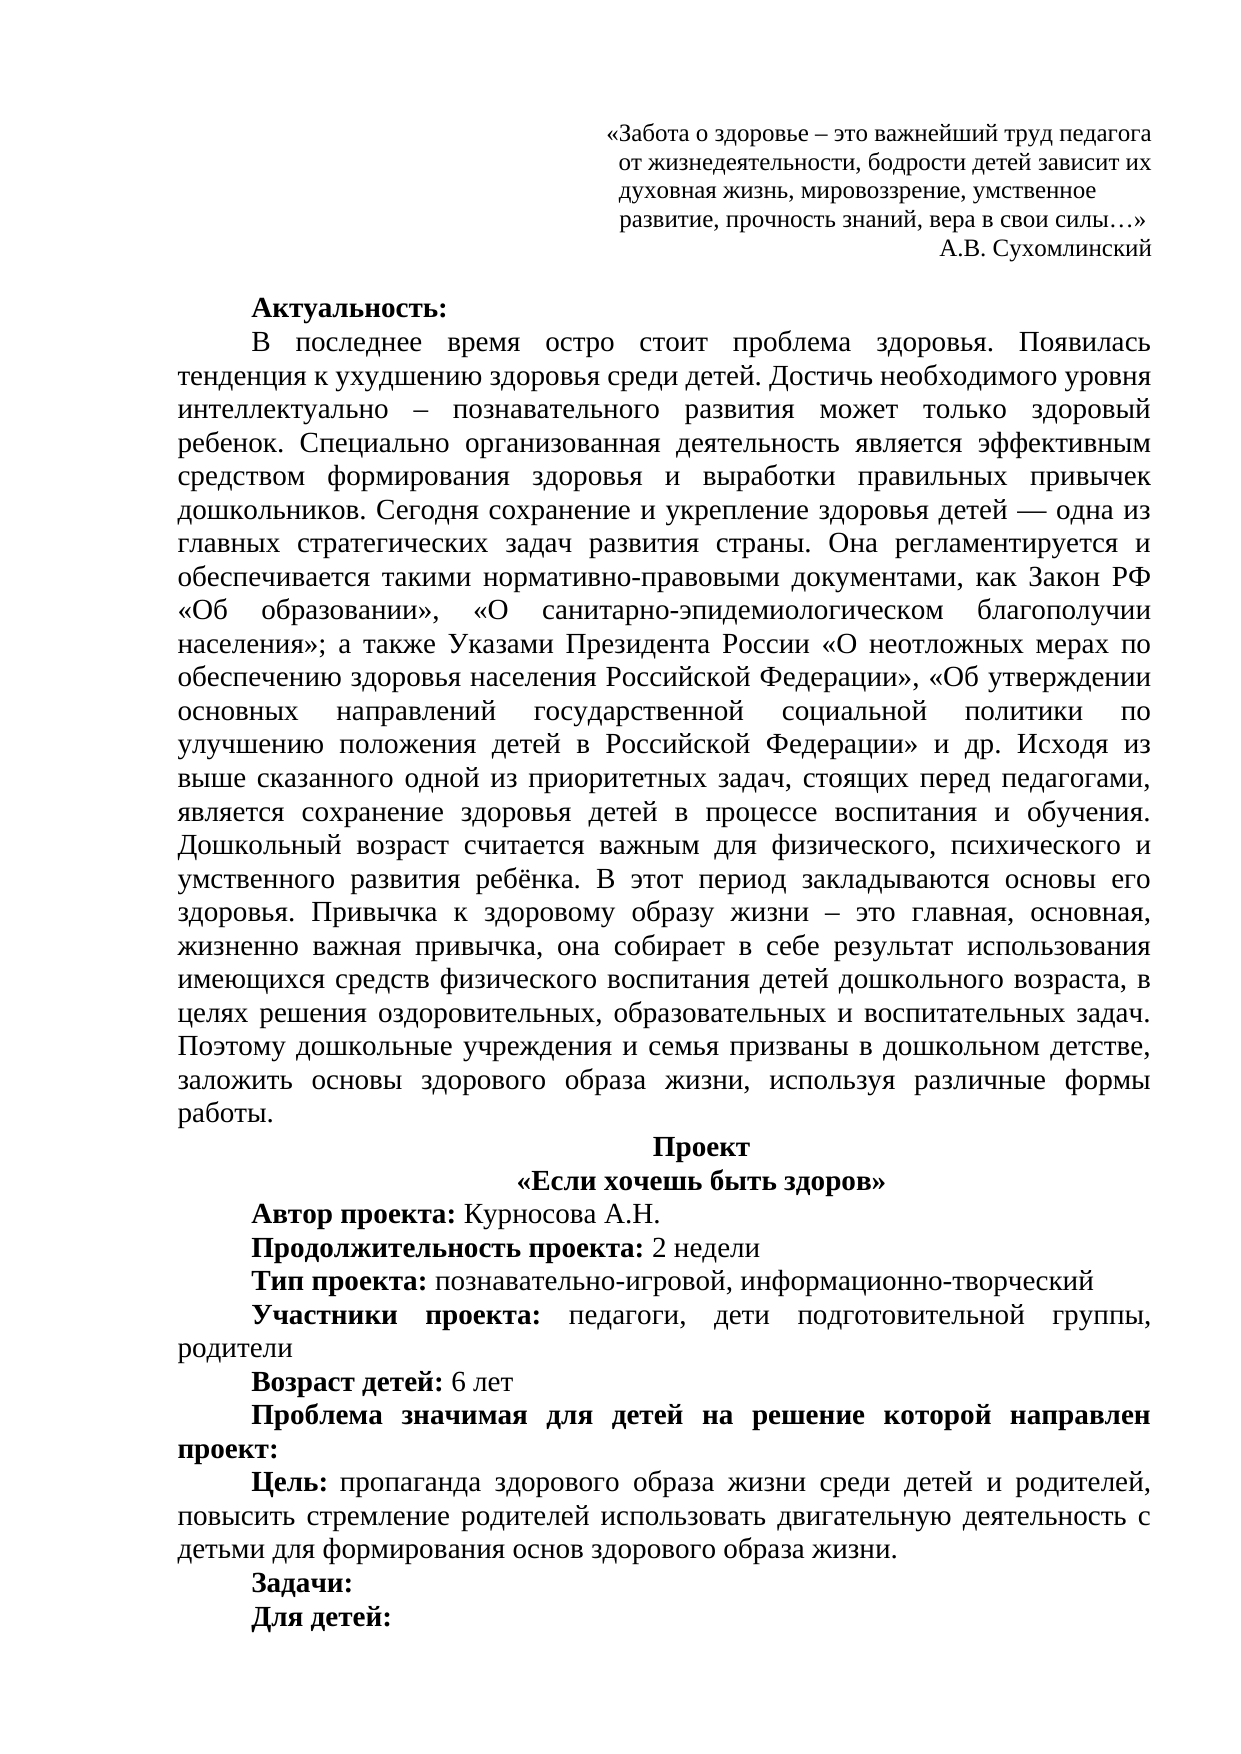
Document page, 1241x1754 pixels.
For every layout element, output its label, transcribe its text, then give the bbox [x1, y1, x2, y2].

text от жизнедеятельности, бодрости детей зависит их [177, 147, 1152, 176]
text Продолжительность проекта: 2 недели [177, 1230, 1152, 1263]
text Тип проекта: познавательно-игровой, информационно-творческий [177, 1263, 1152, 1297]
text Проект [177, 1129, 1152, 1163]
text Проблема значимая для детей на решение которой направлен проект: [177, 1397, 1152, 1464]
text Участники проекта: педагоги, дети подготовительной группы, родители [177, 1297, 1152, 1364]
text развитие, прочность знаний, вера в свои силы…» [177, 204, 1152, 233]
text Автор проекта: Курносова А.Н. [177, 1196, 1152, 1230]
text духовная жизнь, мировоззрение, умственное [177, 176, 1152, 204]
text А.В. Сухомлинский [177, 233, 1152, 262]
text Для детей: [177, 1599, 1152, 1632]
text В последнее время остро стоит проблема здоровья. Появилась тенденция к ухудшению здоровья среди детей. Достичь необходимого уровня интеллектуально – познавательного развития может только здоровый ребенок. Специально организованная деятельность является эффективным средством формирования здоровья и выработки правильных привычек дошкольников. Сегодня сохранение и укрепление здоровья детей — одна из главных стратегических задач развития страны. Она регламентируется и обеспечивается такими нормативно-правовыми документами, как Закон РФ «Об образовании», «О санитарно-эпидемиологическом благополучии населения»; а также Указами Президента России «О неотложных мерах по обеспечению здоровья населения Российской Федерации», «Об утверждении основных направлений государственной социальной политики по улучшению положения детей в Российской Федерации» и др. Исходя из выше сказанного одной из приоритетных задач, стоящих перед педагогами, является сохранение здоровья детей в процессе воспитания и обучения. Дошкольный возраст считается важным для физического, психического и умственного развития ребёнка. В этот период закладываются основы его здоровья. Привычка к здоровому образу жизни – это главная, основная, жизненно важная привычка, она собирает в себе результат использования имеющихся средств физического воспитания детей дошкольного возраста, в целях решения оздоровительных, образовательных и воспитательных задач. Поэтому дошкольные учреждения и семья призваны в дошкольном детстве, заложить основы здорового образа жизни, используя различные формы работы. [177, 324, 1152, 1129]
text «Если хочешь быть здоров» [177, 1163, 1152, 1196]
text «Забота о здоровье – это важнейший труд педагога [177, 118, 1152, 147]
text Актуальность: [177, 291, 1152, 324]
text Возраст детей: 6 лет [177, 1364, 1152, 1397]
text Задачи: [177, 1565, 1152, 1599]
text Цель: пропаганда здорового образа жизни среди детей и родителей, повысить стремление родителей использовать двигательную деятельность с детьми для формирования основ здорового образа жизни. [177, 1464, 1152, 1565]
